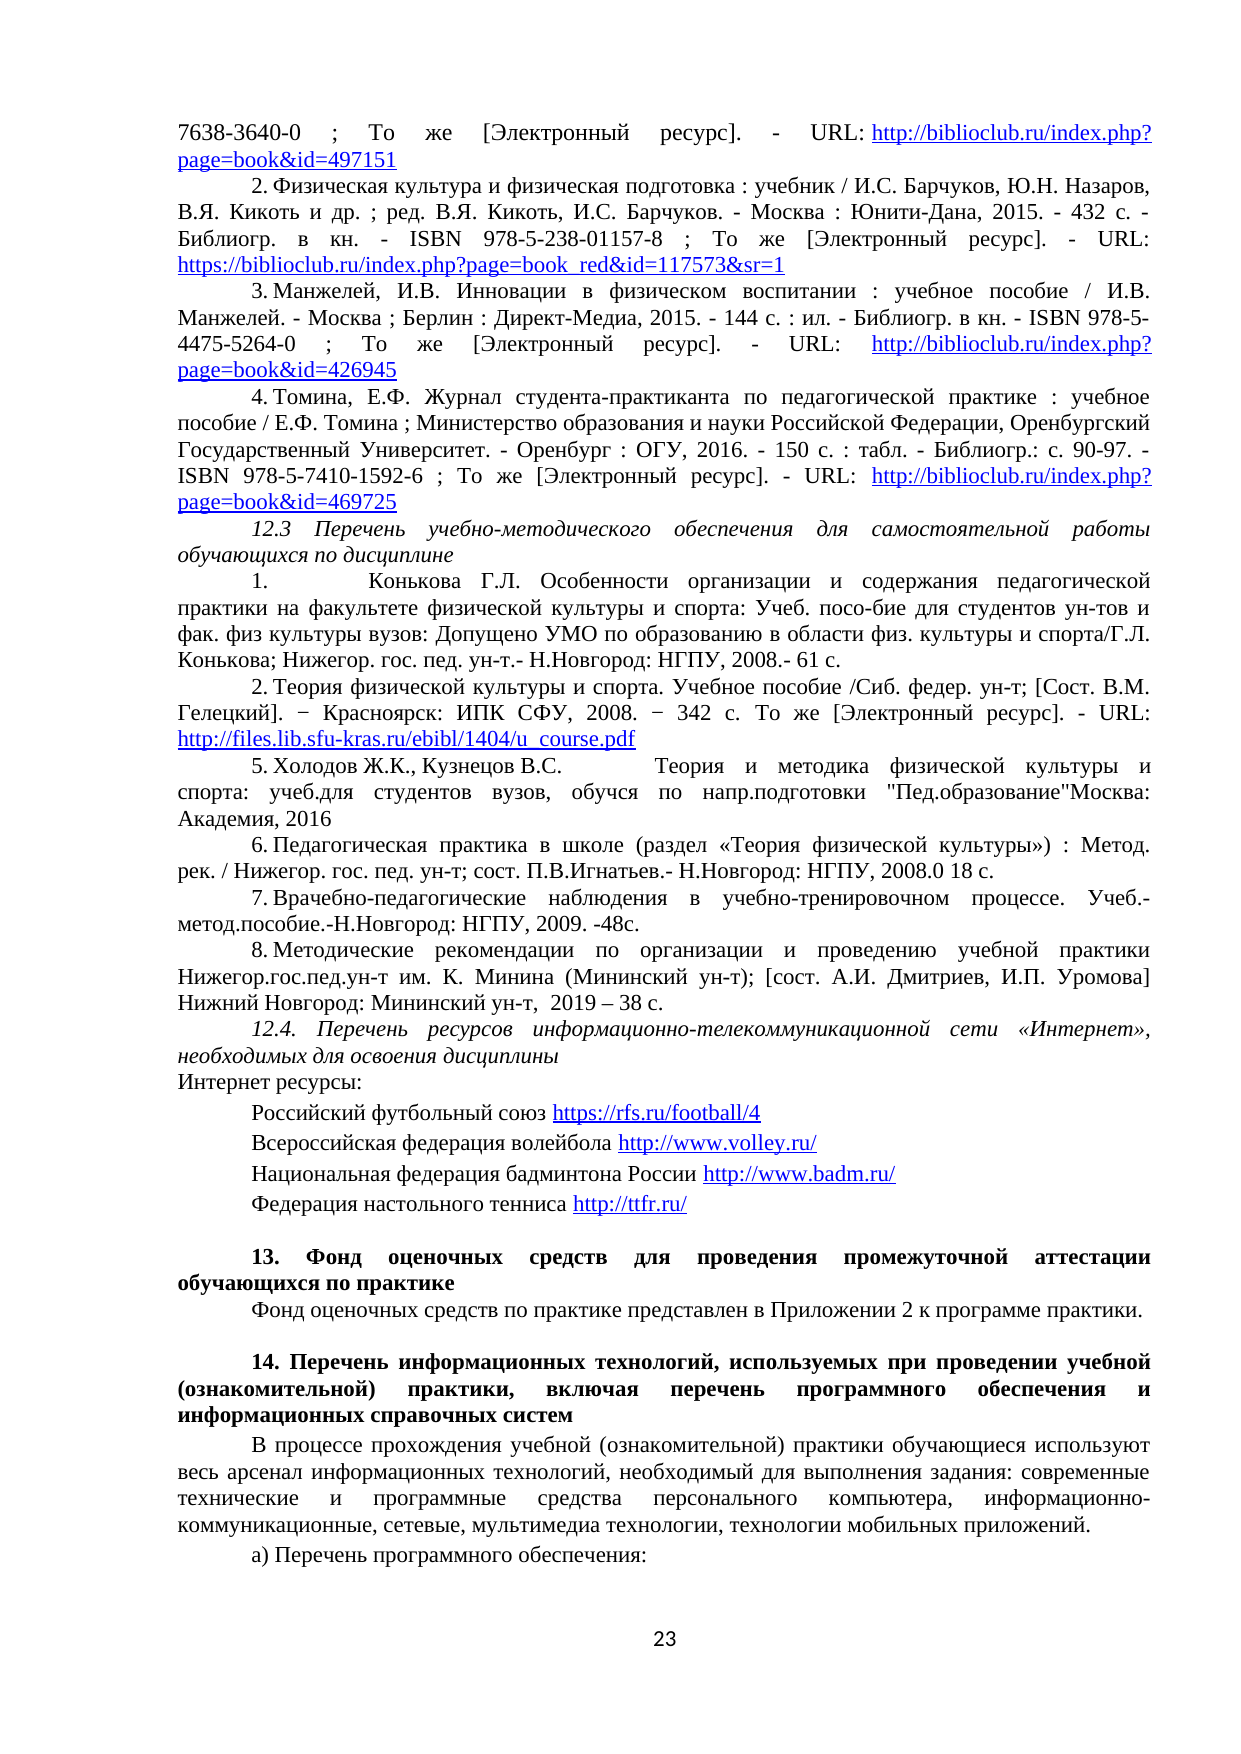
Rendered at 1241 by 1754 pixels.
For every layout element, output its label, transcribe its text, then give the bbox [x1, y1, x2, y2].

text 13. Фонд оценочных средств для проведения промежуточной аттестации обучающихся по практике [177, 1243, 1152, 1296]
text В процессе прохождения учебной (ознакомительной) практики обучающиеся используют весь арсенал информационных технологий, необходимый для выполнения задания: современные технические и программные средства персонального компьютера, информационно-коммуникационные, сетевые, мультимедиа технологии, технологии мобильных приложений. [177, 1432, 1152, 1537]
list Теория физической культуры и спорта. Учебное пособие /Сиб. федер. ун-т; [Сост. В.М. Гелецкий]. − Красноярск: ИПК СФУ, 2008. − 342 с. То же [Электронный ресурс]. - URL: http://files.lib.sfu-kras.ru/ebibl/1404/u_course.pdf [177, 673, 1152, 752]
list Томина, Е.Ф. Журнал студента-практиканта по педагогической практике : учебное пособие / Е.Ф. Томина ; Министерство образования и науки Российской Федерации, Оренбургский Государственный Университет. - Оренбург : ОГУ, 2016. - 150 с. : табл. - Библиогр.: с. 90-97. - ISBN 978-5-7410-1592-6 ; То же [Электронный ресурс]. - URL: http://biblioclub.ru/index.php?page=book&id=469725 [177, 383, 1152, 515]
list Манжелей, И.В. Инновации в физическом воспитании : учебное пособие / И.В. Манжелей. - Москва ; Берлин : Директ-Медиа, 2015. - 144 с. : ил. - Библиогр. в кн. - ISBN 978-5-4475-5264-0 ; То же [Электронный ресурс]. - URL: http://biblioclub.ru/index.php?page=book&id=426945 [177, 277, 1152, 383]
text Национальная федерация бадминтона России http://www.badm.ru/ [177, 1160, 1152, 1186]
list Врачебно-педагогические наблюдения в учебно-тренировочном процессе. Учеб.-метод.пособие.-Н.Новгород: НГПУ, 2009. -48с. [177, 884, 1152, 936]
list Конькова Г.Л. Особенности организации и содержания педагогической практики на факультете физической культуры и спорта: Учеб. посо-бие для студентов ун-тов и фак. физ культуры вузов: Допущено УМО по образованию в области физ. культуры и спорта/Г.Л. Конькова; Нижегор. гос. пед. ун-т.- Н.Новгород: НГПУ, 2008.- 61 с. [177, 567, 1152, 673]
text а) Перечень программного обеспечения: [177, 1541, 1152, 1567]
text Фонд оценочных средств по практике представлен в Приложении 2 к программе практики. [177, 1296, 1152, 1322]
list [177, 118, 1152, 172]
list Педагогическая практика в школе (раздел «Теория физической культуры») : Метод. рек. / Нижегор. гос. пед. ун-т; сост. П.В.Игнатьев.- Н.Новгород: НГПУ, 2008.0 18 с. [177, 831, 1152, 884]
text Федерация настольного тенниса http://ttfr.ru/ [177, 1190, 1152, 1217]
text 12.3 Перечень учебно-методического обеспечения для самостоятельной работы обучающихся по дисциплине [177, 515, 1152, 567]
text Интернет ресурсы: [177, 1068, 1152, 1094]
list Физическая культура и физическая подготовка : учебник / И.С. Барчуков, Ю.Н. Назаров, В.Я. Кикоть и др. ; ред. В.Я. Кикоть, И.С. Барчуков. - Москва : Юнити-Дана, 2015. - 432 с. - Библиогр. в кн. - ISBN 978-5-238-01157-8 ; То же [Электронный ресурс]. - URL: https://biblioclub.ru/index.php?page=book_red&id=117573&sr=1 [177, 172, 1152, 277]
text 14. Перечень информационных технологий, используемых при проведении учебной (ознакомительной) практики, включая перечень программного обеспечения и информационных справочных систем [177, 1348, 1152, 1427]
text 12.4. Перечень ресурсов информационно-телекоммуникационной сети «Интернет», необходимых для освоения дисциплины [177, 1015, 1152, 1068]
list Методические рекомендации по организации и проведению учебной практики Нижегор.гос.пед.ун-т им. К. Минина (Мининский ун-т); [сост. А.И. Дмитриев, И.П. Уромова] Нижний Новгород: Мининский ун-т, 2019 – 38 с. [177, 936, 1152, 1015]
list Холодов Ж.К., Кузнецов В.С. Теория и методика физической культуры и спорта: учеб.для студентов вузов, обучся по напр.подготовки "Пед.образование"Москва: Академия, 2016 [177, 752, 1152, 831]
text Российский футбольный союз https://rfs.ru/football/4 [177, 1099, 1152, 1125]
text Всероссийская федерация волейбола http://www.volley.ru/ [177, 1129, 1152, 1156]
